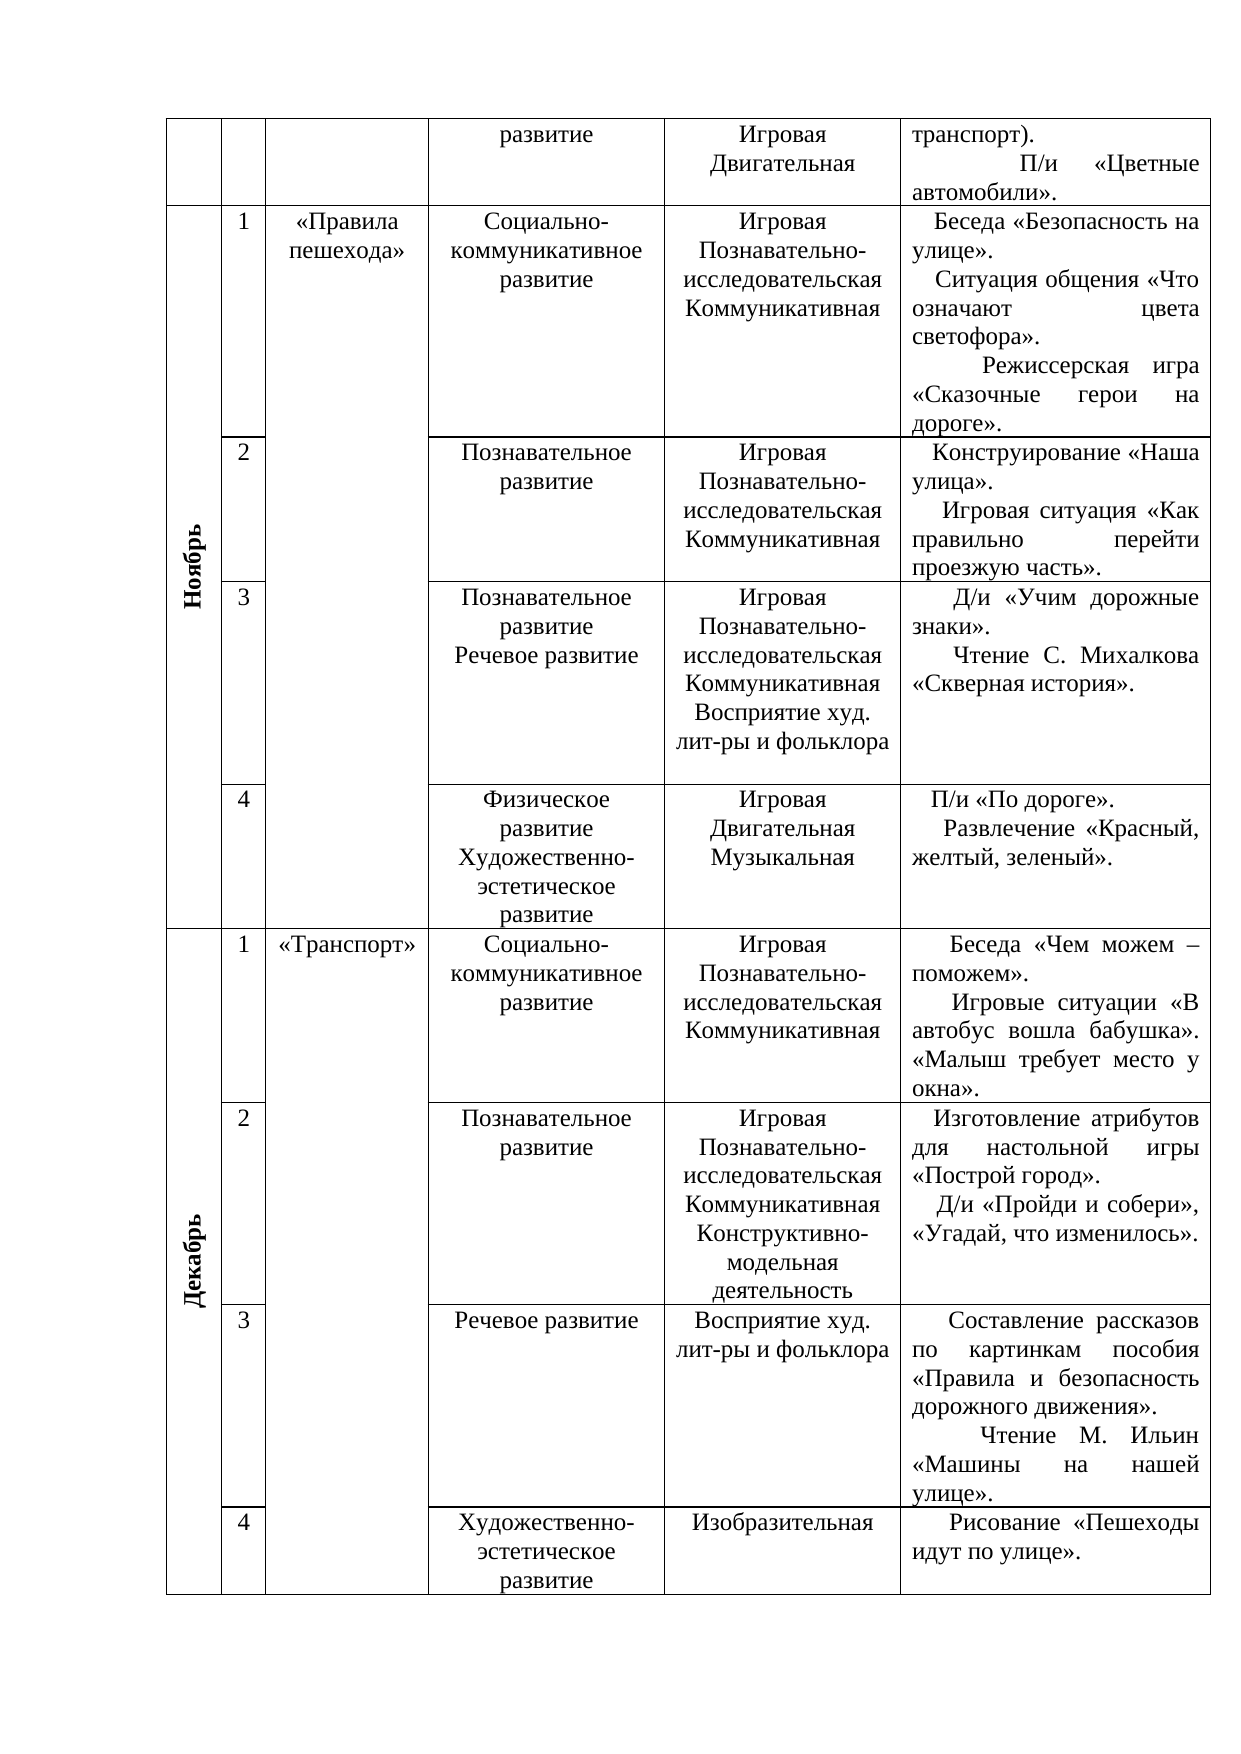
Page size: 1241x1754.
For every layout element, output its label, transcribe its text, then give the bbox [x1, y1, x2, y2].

table_cell Художественно-эстетическое развитие [429, 1508, 664, 1594]
table_cell П/и «По дороге». Развлечение «Красный, желтый, зеленый». [901, 785, 1210, 928]
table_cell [665, 119, 900, 205]
table_cell 3 [222, 1305, 265, 1506]
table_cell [429, 119, 664, 205]
table_cell Игровая Двигательная Музыкальная [665, 785, 900, 928]
table_cell «Правила пешехода» [266, 206, 428, 928]
table_cell Физическое развитие Художественно-эстетическое развитие [429, 785, 664, 928]
table_cell Социально-коммуникативное развитие [429, 929, 664, 1102]
table_cell 2 [222, 438, 265, 581]
table_cell 1 [222, 929, 265, 1102]
table_cell Ноябрь [167, 206, 221, 928]
table_cell Игровая Познавательно-исследовательская Коммуникативная [665, 438, 900, 581]
table_cell 4 [222, 119, 265, 205]
table_cell Социально-коммуникативное развитие [429, 206, 664, 436]
table_cell 1 [222, 206, 265, 436]
table_cell Познавательное развитие [429, 438, 664, 581]
table_cell 2 [222, 1103, 265, 1304]
table_cell Беседа «Безопасность на улице». Ситуация общения «Что означают цвета светофора». Режиссерская игра «Сказочные герои на дороге». [901, 206, 1210, 436]
table_cell Игровая Познавательно-исследовательская Коммуникативная Восприятие худ. лит-ры и фольклора [665, 582, 900, 783]
table_cell Беседа «Чем можем – поможем». Игровые ситуации «В автобус вошла бабушка». «Малыш требует место у окна». [901, 929, 1210, 1102]
table_cell 4 [222, 1508, 265, 1594]
table_cell Познавательное развитие [429, 1103, 664, 1304]
table_cell Познавательное развитие Речевое развитие [429, 582, 664, 783]
table_cell Игровая Познавательно-исследовательская Коммуникативная Конструктивно-модельная деятельность [665, 1103, 900, 1304]
table_cell Изобразительная [665, 1508, 900, 1594]
table_cell 4 [222, 785, 265, 928]
table_cell Изготовление атрибутов для настольной игры «Построй город». Д/и «Пройди и собери», «Угадай, что изменилось». [901, 1103, 1210, 1304]
table_cell Декабрь [167, 929, 221, 1594]
table_cell Игровая Познавательно-исследовательская Коммуникативная [665, 206, 900, 436]
table_cell «Транспорт» [266, 929, 428, 1594]
table_cell Конструирование «Наша улица». Игровая ситуация «Как правильно перейти проезжую часть». [901, 438, 1210, 581]
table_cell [901, 119, 1210, 205]
table_cell Составление рассказов по картинкам пособия «Правила и безопасность дорожного движения». Чтение М. Ильин «Машины на нашей улице». [901, 1305, 1210, 1506]
table_cell Рисование «Пешеходы идут по улице». [901, 1508, 1210, 1594]
table_cell Д/и «Учим дорожные знаки». Чтение С. Михалкова «Скверная история». [901, 582, 1210, 783]
table_cell Восприятие худ. лит-ры и фольклора [665, 1305, 900, 1506]
table_cell Речевое развитие [429, 1305, 664, 1506]
table_cell 3 [222, 582, 265, 783]
table_cell Игровая Познавательно-исследовательская Коммуникативная [665, 929, 900, 1102]
